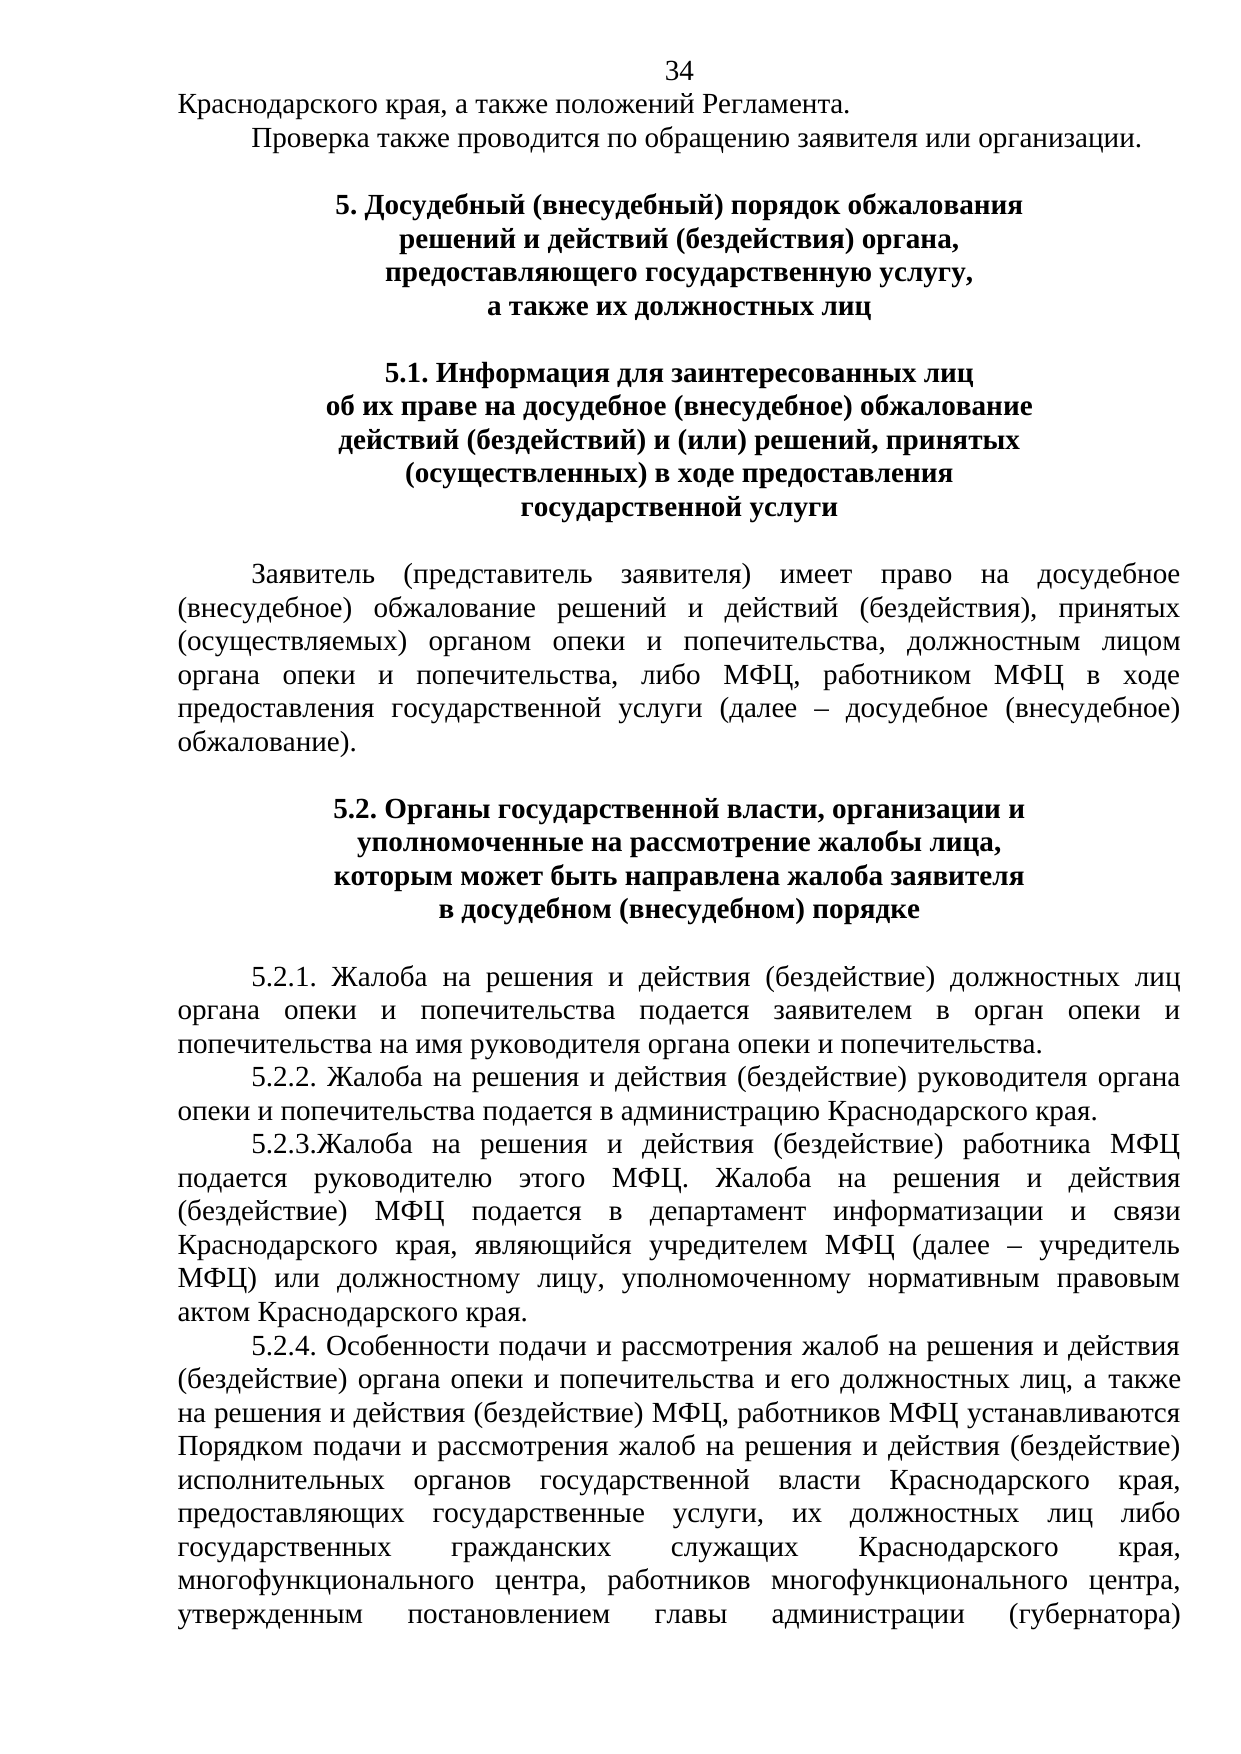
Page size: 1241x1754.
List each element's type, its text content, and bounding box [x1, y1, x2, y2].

text решений и действий (бездействия) органа, [177, 221, 1181, 254]
text 5. Досудебный (внесудебный) порядок обжалования [177, 187, 1181, 221]
text 5.2. Органы государственной власти, организации и [177, 791, 1181, 824]
text а также их должностных лиц [177, 288, 1181, 321]
text Проверка также проводится по обращению заявителя или организации. [177, 120, 1181, 154]
text Заявитель (представитель заявителя) имеет право на досудебное (внесудебное) обжалование решений и действий (бездействия), принятых (осуществляемых) органом опеки и попечительства, должностным лицом органа опеки и попечительства, либо МФЦ, работником МФЦ в ходе предоставления государственной услуги (далее – досудебное (внесудебное) обжалование). [177, 556, 1181, 757]
text государственной услуги [177, 489, 1181, 523]
text в досудебном (внесудебном) порядке [177, 892, 1181, 925]
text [177, 87, 1181, 120]
text об их праве на досудебное (внесудебное) обжалование [177, 388, 1181, 422]
text 5.2.1. Жалоба на решения и действия (бездействие) должностных лиц органа опеки и попечительства подается заявителем в орган опеки и попечительства на имя руководителя органа опеки и попечительства. [177, 959, 1181, 1059]
text действий (бездействий) и (или) решений, принятых [177, 422, 1181, 456]
text 5.2.3.Жалоба на решения и действия (бездействие) работника МФЦ подается руководителю этого МФЦ. Жалоба на решения и действия (бездействие) МФЦ подается в департамент информатизации и связи Краснодарского края, являющийся учредителем МФЦ (далее – учредитель МФЦ) или должностному лицу, уполномоченному нормативным правовым актом Краснодарского края. [177, 1126, 1181, 1328]
text 5.1. Информация для заинтересованных лиц [177, 355, 1181, 388]
text уполномоченные на рассмотрение жалобы лица, [177, 824, 1181, 858]
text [177, 1328, 1181, 1629]
text (осуществленных) в ходе предоставления [177, 456, 1181, 489]
text предоставляющего государственную услугу, [177, 254, 1181, 288]
text которым может быть направлена жалоба заявителя [177, 858, 1181, 892]
text 5.2.2. Жалоба на решения и действия (бездействие) руководителя органа опеки и попечительства подается в администрацию Краснодарского края. [177, 1059, 1181, 1126]
